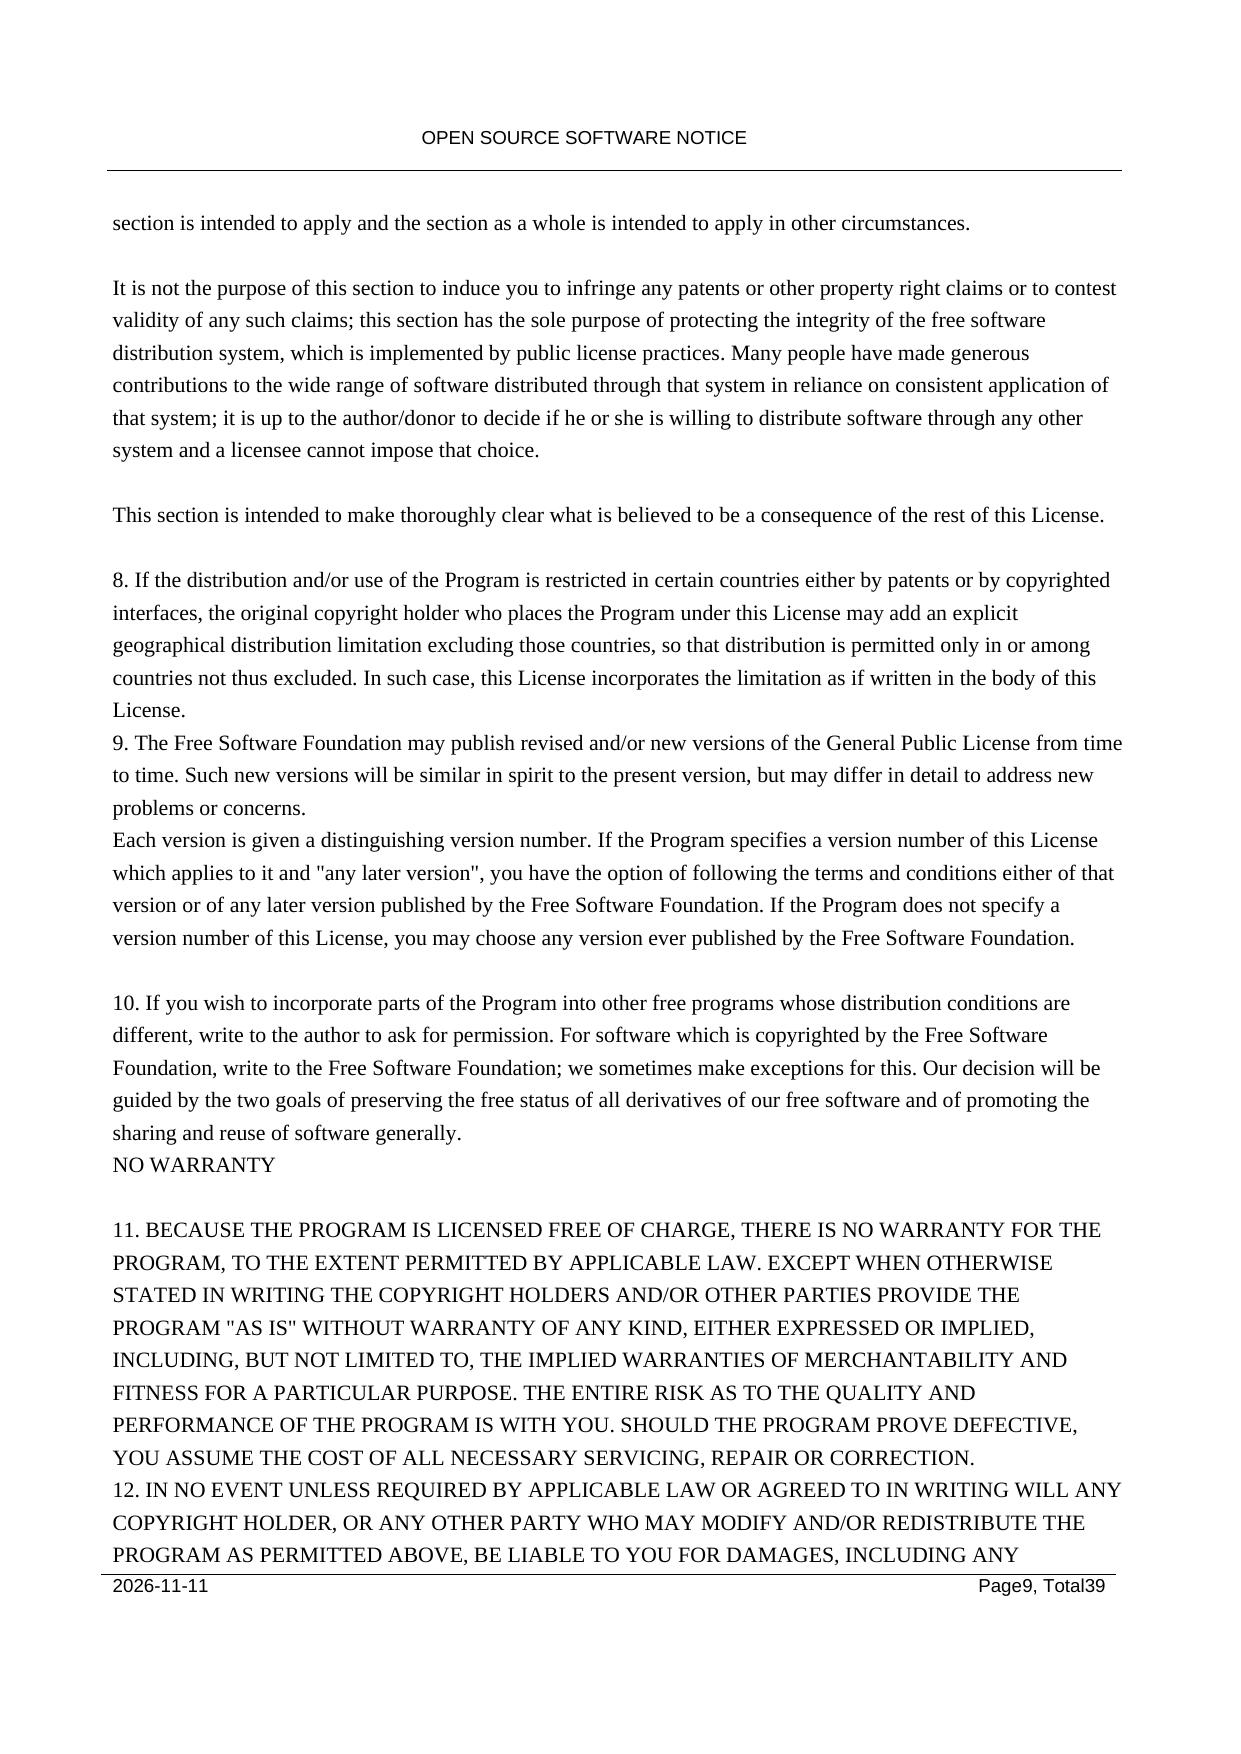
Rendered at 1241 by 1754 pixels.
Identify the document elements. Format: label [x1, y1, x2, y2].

text [112, 206, 1128, 1571]
